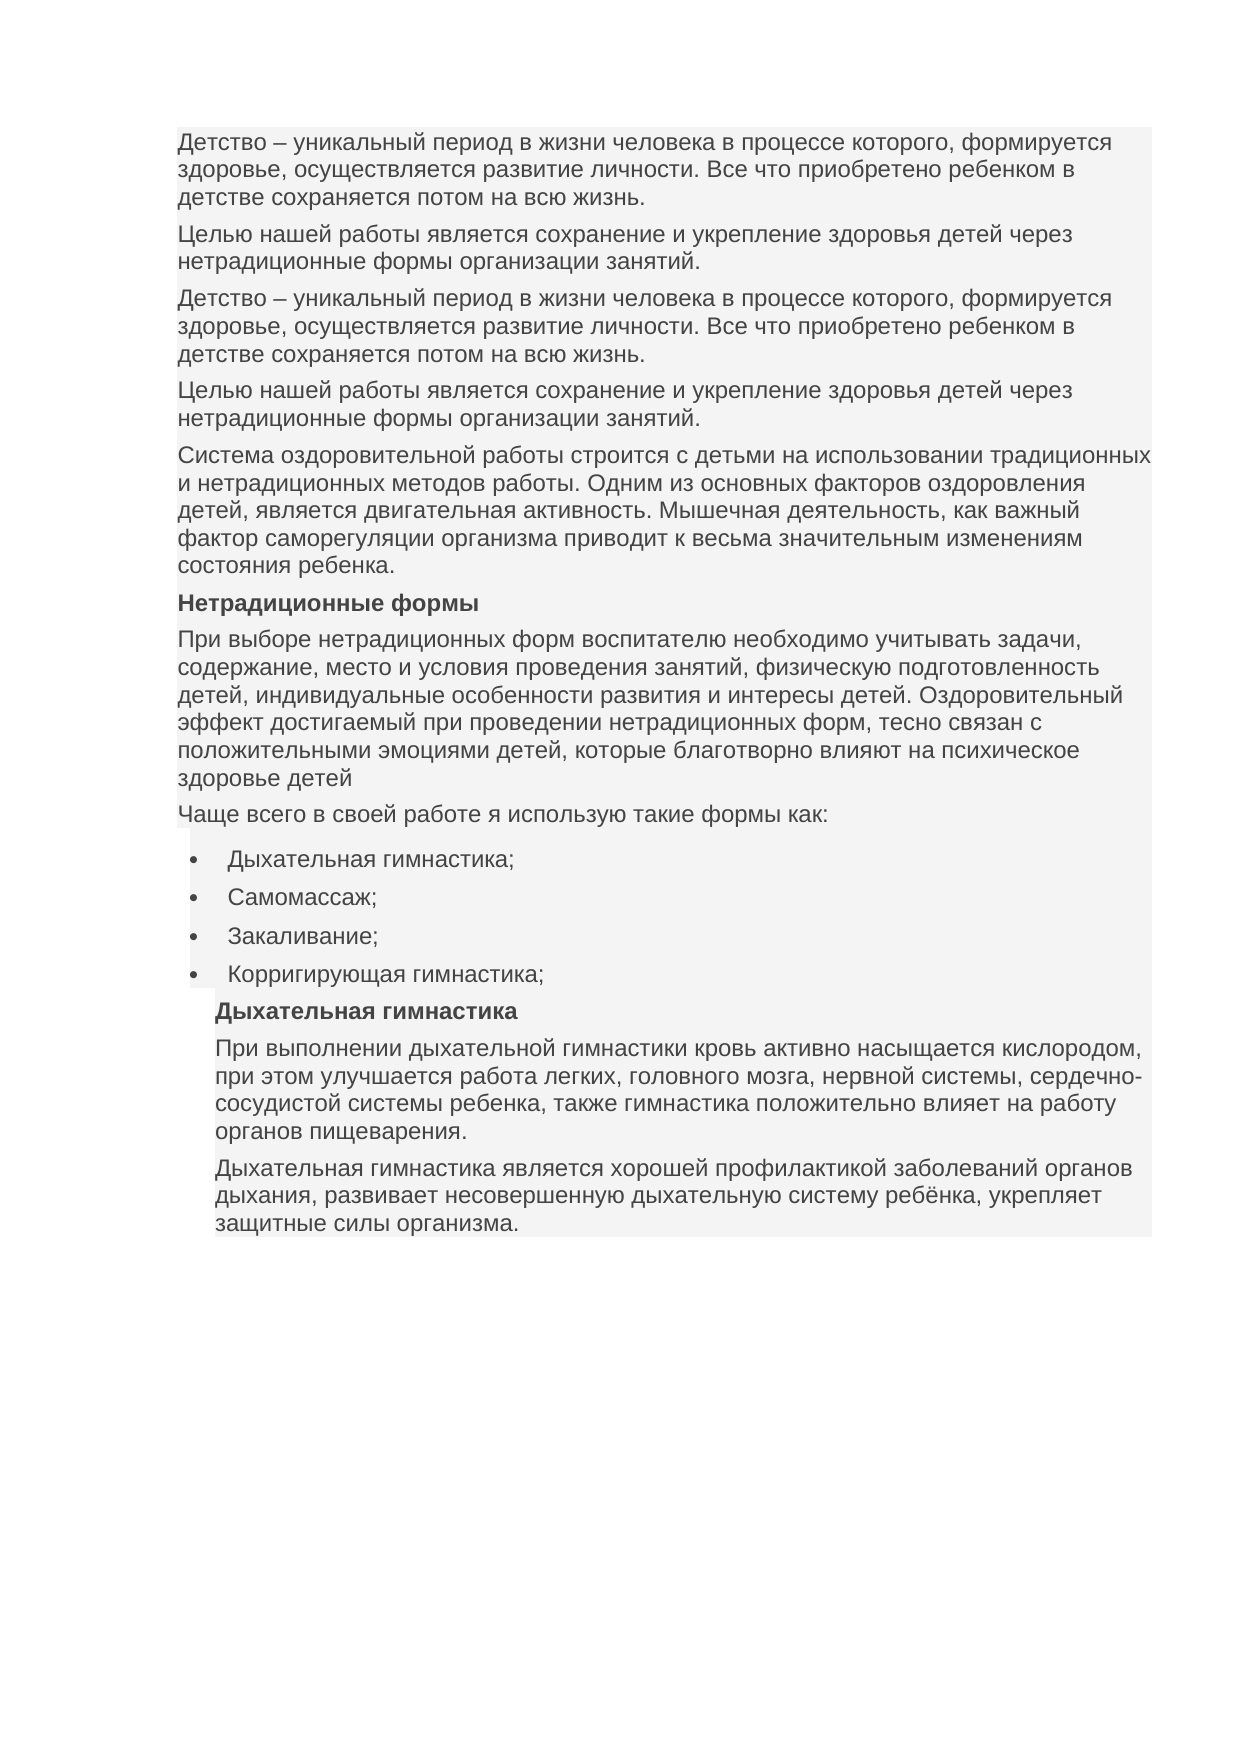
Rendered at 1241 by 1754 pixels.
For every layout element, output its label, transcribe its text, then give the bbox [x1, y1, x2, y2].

text Чаще всего в своей работе я использую такие формы как: [177, 800, 1152, 828]
text Детство – уникальный период в жизни человека в процессе которого, формируется здоровье, осуществляется развитие личности. Все что приобретено ребенком в детстве сохраняется потом на всю жизнь. [177, 127, 1152, 210]
text Детство – уникальный период в жизни человека в процессе которого, формируется здоровье, осуществляется развитие личности. Все что приобретено ребенком в детстве сохраняется потом на всю жизнь. [177, 284, 1152, 367]
list Корригирующая гимнастика; [190, 952, 1152, 988]
text Нетрадиционные формы [177, 588, 1152, 616]
list Закаливание; [190, 914, 1152, 949]
list Самомассаж; [190, 876, 1152, 911]
text Целью нашей работы является сохранение и укрепление здоровья детей через нетрадиционные формы организации занятий. [177, 376, 1152, 432]
text Дыхательная гимнастика является хорошей профилактикой заболеваний органов дыхания, развивает несовершенную дыхательную систему ребёнка, укрепляет защитные силы организма. [215, 1154, 1152, 1237]
text При выполнении дыхательной гимнастики кровь активно насыщается кислородом, при этом улучшается работа легких, головного мозга, нервной системы, сердечно-сосудистой системы ребенка, также гимнастика положительно влияет на работу органов пищеварения. [215, 1034, 1152, 1144]
text Система оздоровительной работы строится с детьми на использовании традиционных и нетрадиционных методов работы. Одним из основных факторов оздоровления детей, является двигательная активность. Мышечная деятельность, как важный фактор саморегуляции организма приводит к весьма значительным изменениям состояния ребенка. [177, 441, 1152, 579]
text Дыхательная гимнастика [215, 997, 1152, 1024]
text Целью нашей работы является сохранение и укрепление здоровья детей через нетрадиционные формы организации занятий. [177, 220, 1152, 275]
list Дыхательная гимнастика; [190, 837, 1152, 873]
text При выборе нетрадиционных форм воспитателю необходимо учитывать задачи, содержание, место и условия проведения занятий, физическую подготовленность детей, индивидуальные особенности развития и интересы детей. Оздоровительный эффект достигаемый при проведении нетрадиционных форм, тесно связан с положительными эмоциями детей, которые благотворно влияют на психическое здоровье детей [177, 625, 1152, 791]
